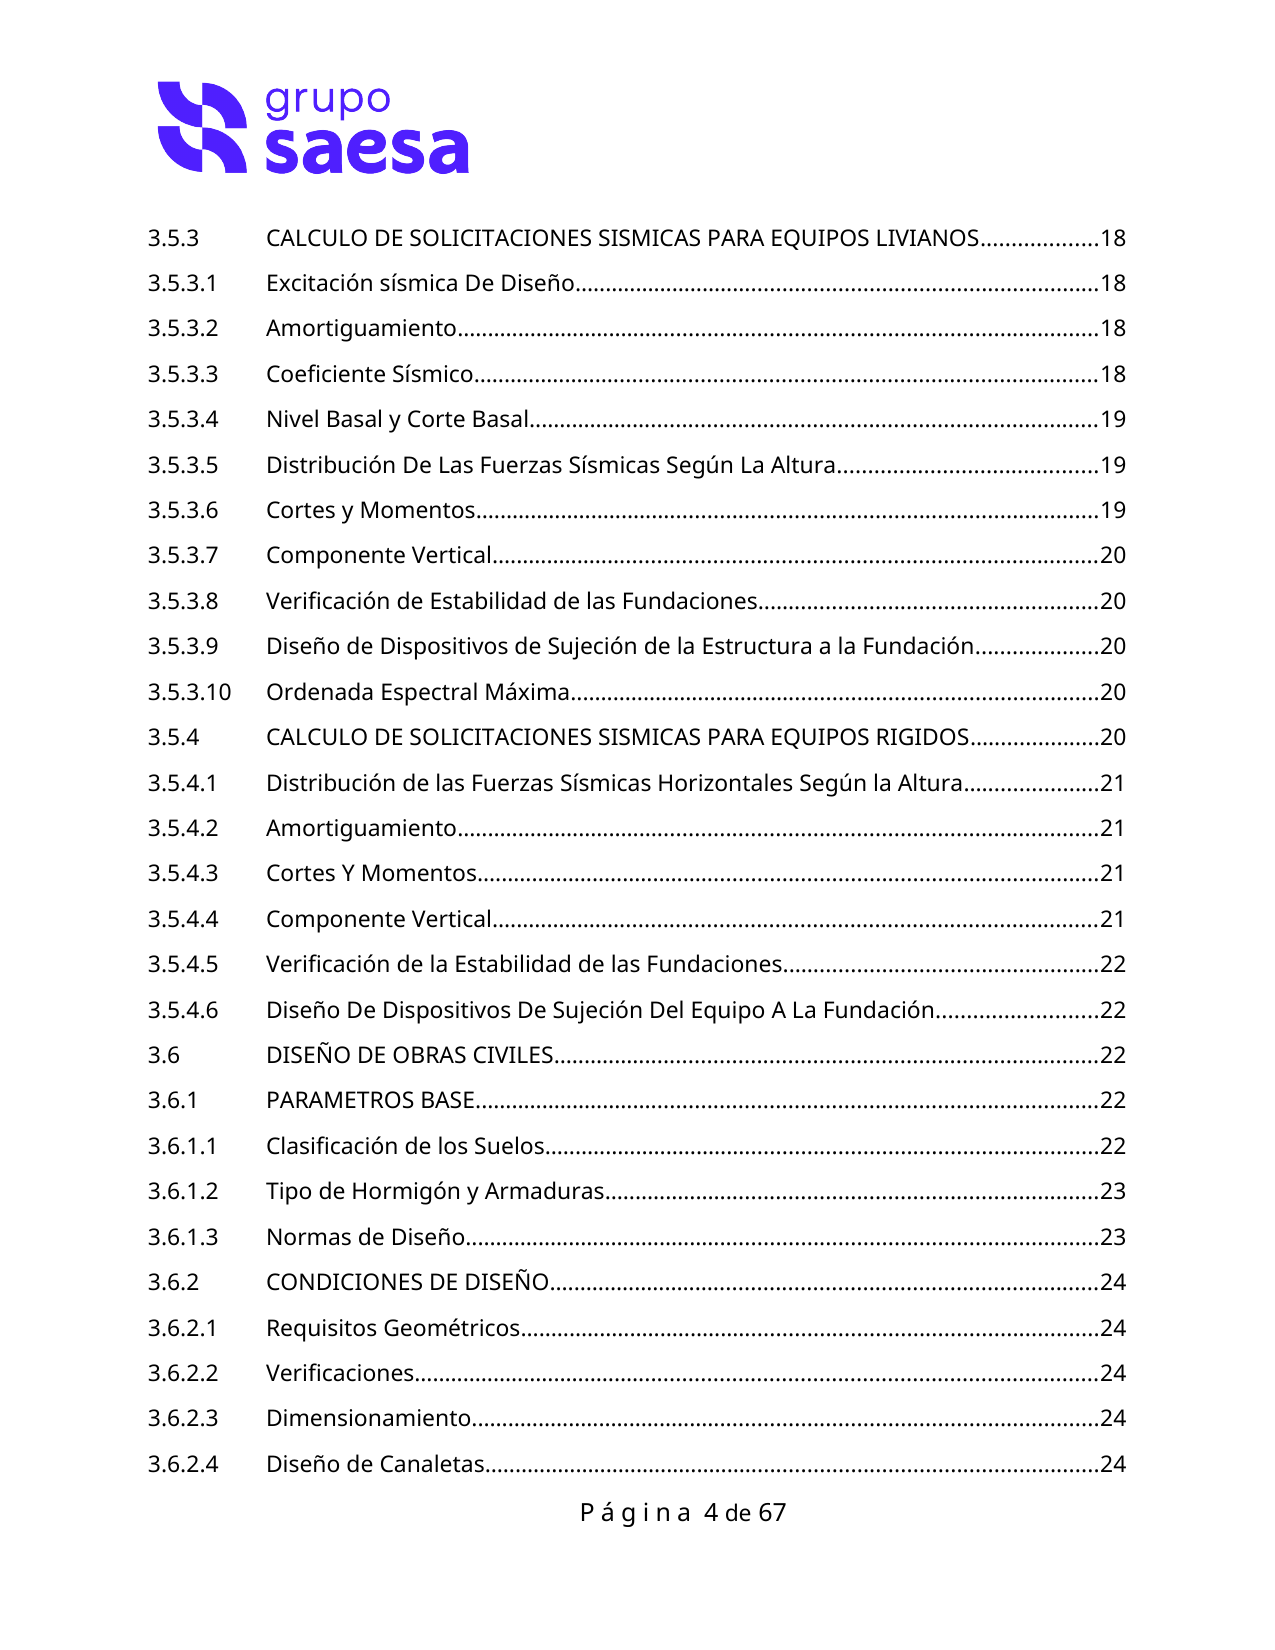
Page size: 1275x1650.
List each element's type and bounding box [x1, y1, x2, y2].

picture [147, 73, 478, 177]
